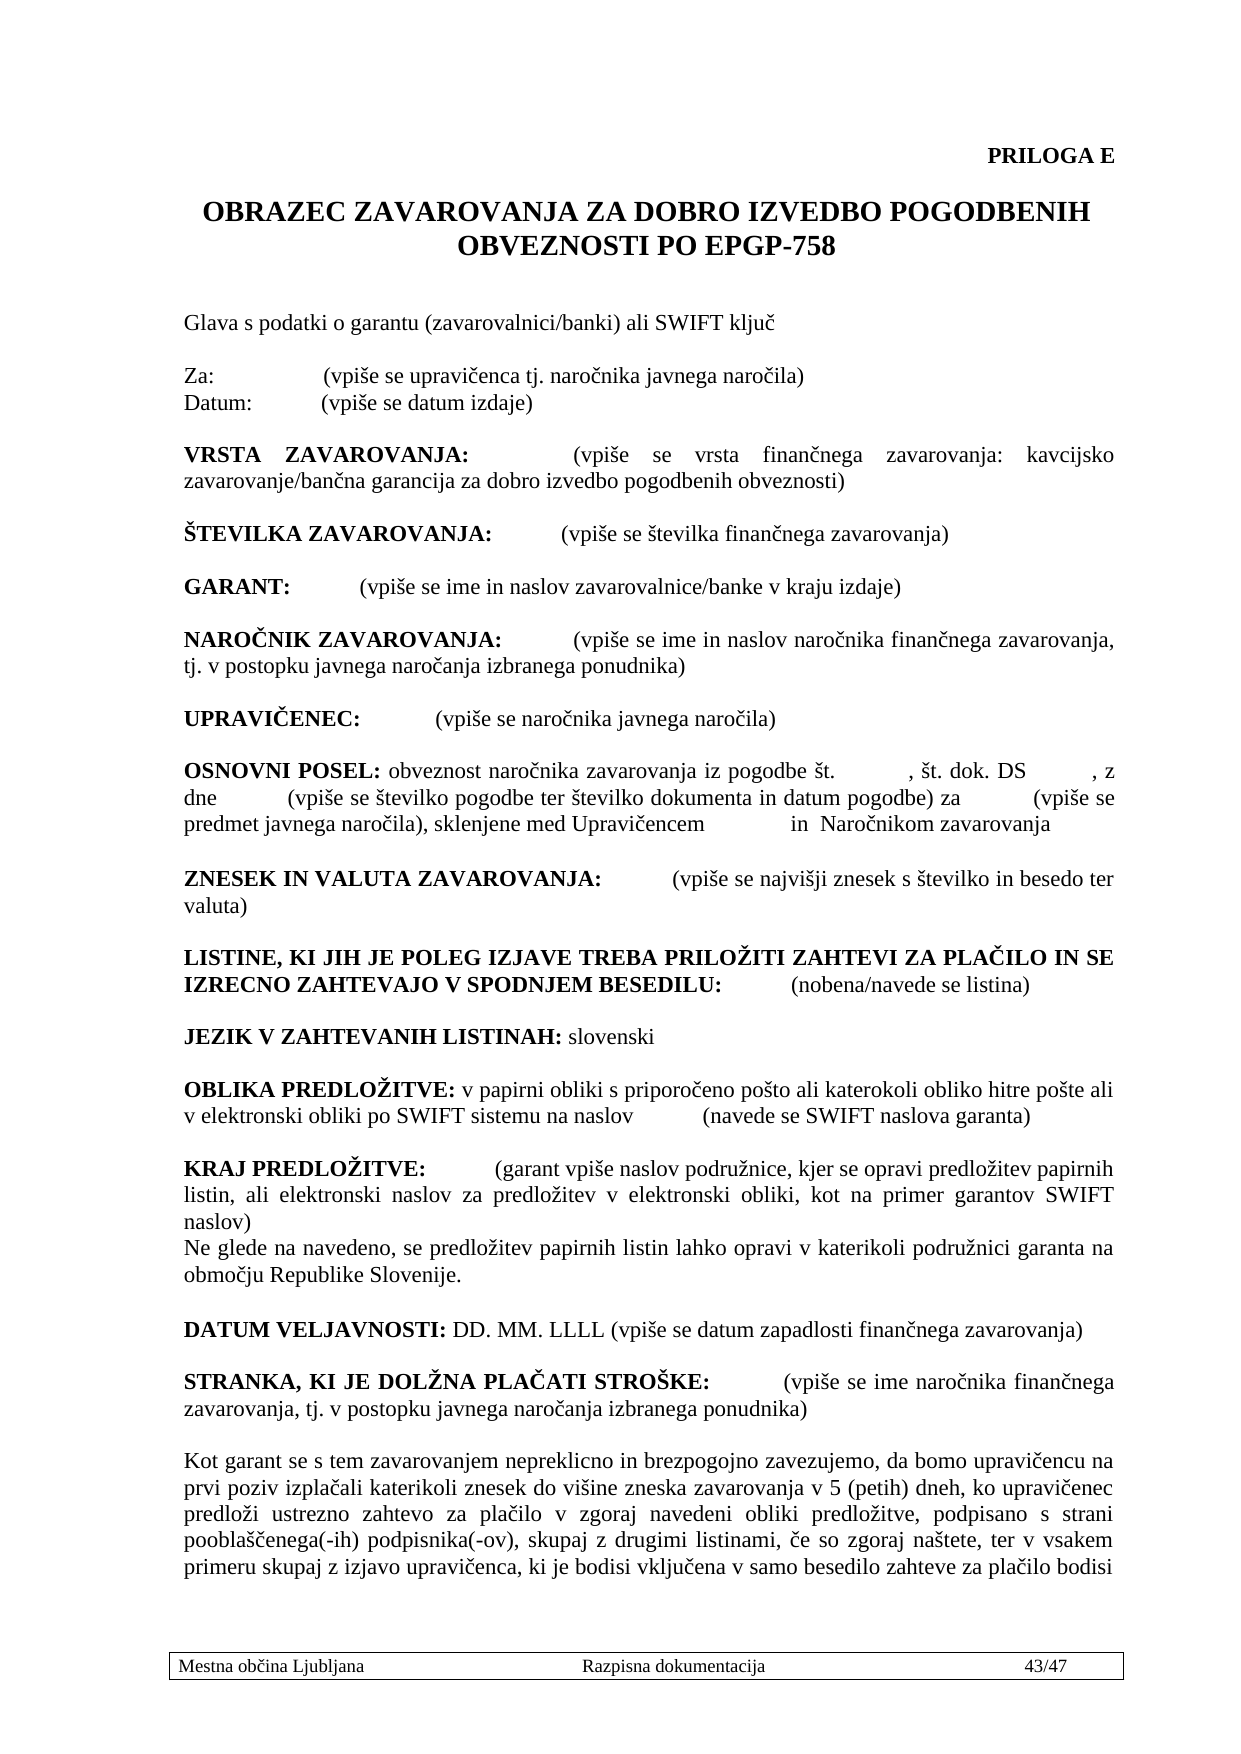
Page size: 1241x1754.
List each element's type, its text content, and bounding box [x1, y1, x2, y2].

text OBRAZEC ZAVAROVANJA ZA DOBRO IZVEDBO POGODBENIH OBVEZNOSTI PO EPGP-758 [178, 194, 1115, 262]
text LISTINE, KI JIH JE POLEG IZJAVE TREBA PRILOŽITI ZAHTEVI ZA PLAČILO IN SE IZRECNO ZAHTEVAJO V SPODNJEM BESEDILU: (nobena/navede se listina) [184, 944, 1115, 997]
text OSNOVNI POSEL: obveznost naročnika zavarovanja iz pogodbe št. , št. dok. DS , z dne (vpiše se številko pogodbe ter številko dokumenta in datum pogodbe) za (vpiše se predmet javnega naročila), sklenjene med Upravičencem in Naročnikom zavarovanja [184, 757, 1115, 837]
text STRANKA, KI JE DOLŽNA PLAČATI STROŠKE: (vpiše se ime naročnika finančnega zavarovanja, tj. v postopku javnega naročanja izbranega ponudnika) [184, 1368, 1115, 1421]
text Datum: (vpiše se datum izdaje) [184, 388, 1115, 415]
text PRILOGA E [66, 142, 1115, 168]
text Glava s podatki o garantu (zavarovalnici/banki) ali SWIFT ključ [184, 309, 1115, 336]
text ZNESEK IN VALUTA ZAVAROVANJA: (vpiše se najvišji znesek s številko in besedo ter valuta) [184, 865, 1115, 918]
text NAROČNIK ZAVAROVANJA: (vpiše se ime in naslov naročnika finančnega zavarovanja, tj. v postopku javnega naročanja izbranega ponudnika) [184, 626, 1115, 678]
text KRAJ PREDLOŽITVE: (garant vpiše naslov podružnice, kjer se opravi predložitev papirnih listin, ali elektronski naslov za predložitev v elektronski obliki, kot na primer garantov SWIFT naslov) [184, 1155, 1115, 1234]
text OBLIKA PREDLOŽITVE: v papirni obliki s priporočeno pošto ali katerokoli obliko hitre pošte ali v elektronski obliki po SWIFT sistemu na naslov (navede se SWIFT naslova garanta) [184, 1076, 1115, 1129]
text VRSTA ZAVAROVANJA: (vpiše se vrsta finančnega zavarovanja: kavcijsko zavarovanje/bančna garancija za dobro izvedbo pogodbenih obveznosti) [184, 441, 1115, 494]
text UPRAVIČENEC: (vpiše se naročnika javnega naročila) [184, 705, 1115, 731]
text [184, 1447, 1115, 1579]
text ŠTEVILKA ZAVAROVANJA: (vpiše se številka finančnega zavarovanja) [184, 520, 1115, 547]
text DATUM VELJAVNOSTI: DD. MM. LLLL (vpiše se datum zapadlosti finančnega zavarovanja) [184, 1316, 1115, 1342]
text GARANT: (vpiše se ime in naslov zavarovalnice/banke v kraju izdaje) [184, 573, 1115, 599]
text Ne glede na navedeno, se predložitev papirnih listin lahko opravi v katerikoli podružnici garanta na območju Republike Slovenije. [184, 1234, 1115, 1287]
text Za: (vpiše se upravičenca tj. naročnika javnega naročila) [184, 362, 1115, 388]
text JEZIK V ZAHTEVANIH LISTINAH: slovenski [184, 1023, 1115, 1050]
